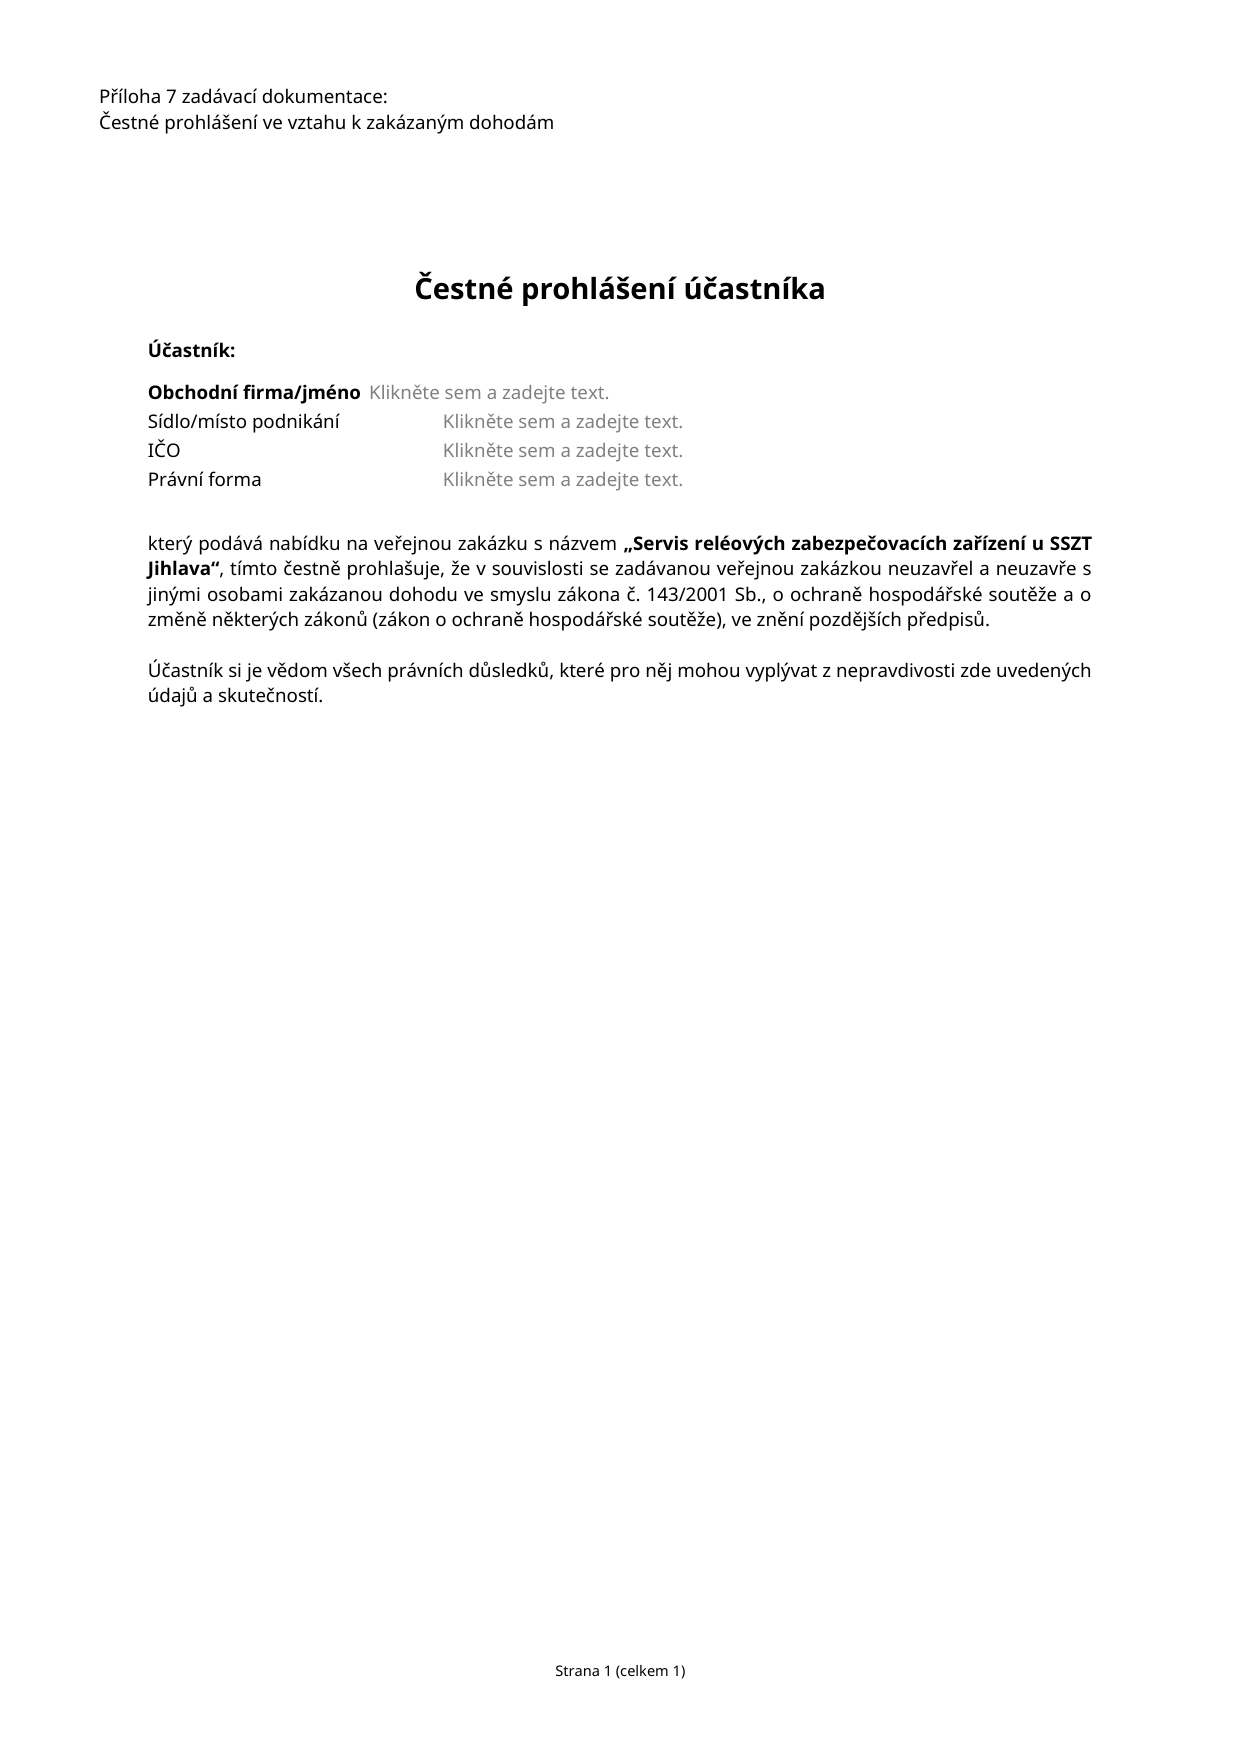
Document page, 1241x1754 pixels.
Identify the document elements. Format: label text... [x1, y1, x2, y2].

text který podává nabídku na veřejnou zakázku s názvem „Servis reléových zabezpečovacích zařízení u SSZT Jihlava“, tímto čestně prohlašuje, že v souvislosti se zadávanou veřejnou zakázkou neuzavřel a neuzavře s jinými osobami zakázanou dohodu ve smyslu zákona č. 143/2001 Sb., o ochraně hospodářské soutěže a o změně některých zákonů (zákon o ochraně hospodářské soutěže), ve znění pozdějších předpisů. [148, 530, 1093, 632]
text Obchodní firma/jméno [148, 376, 1093, 405]
text Účastník: [148, 333, 1093, 364]
text IČO [148, 434, 1093, 463]
text Sídlo/místo podnikání [148, 405, 1093, 434]
text Právní forma [148, 463, 1093, 492]
text Účastník si je vědom všech právních důsledků, které pro něj mohou vyplývat z nepravdivosti zde uvedených údajů a skutečností. [148, 657, 1093, 708]
title Čestné prohlášení účastníka [148, 268, 1093, 308]
